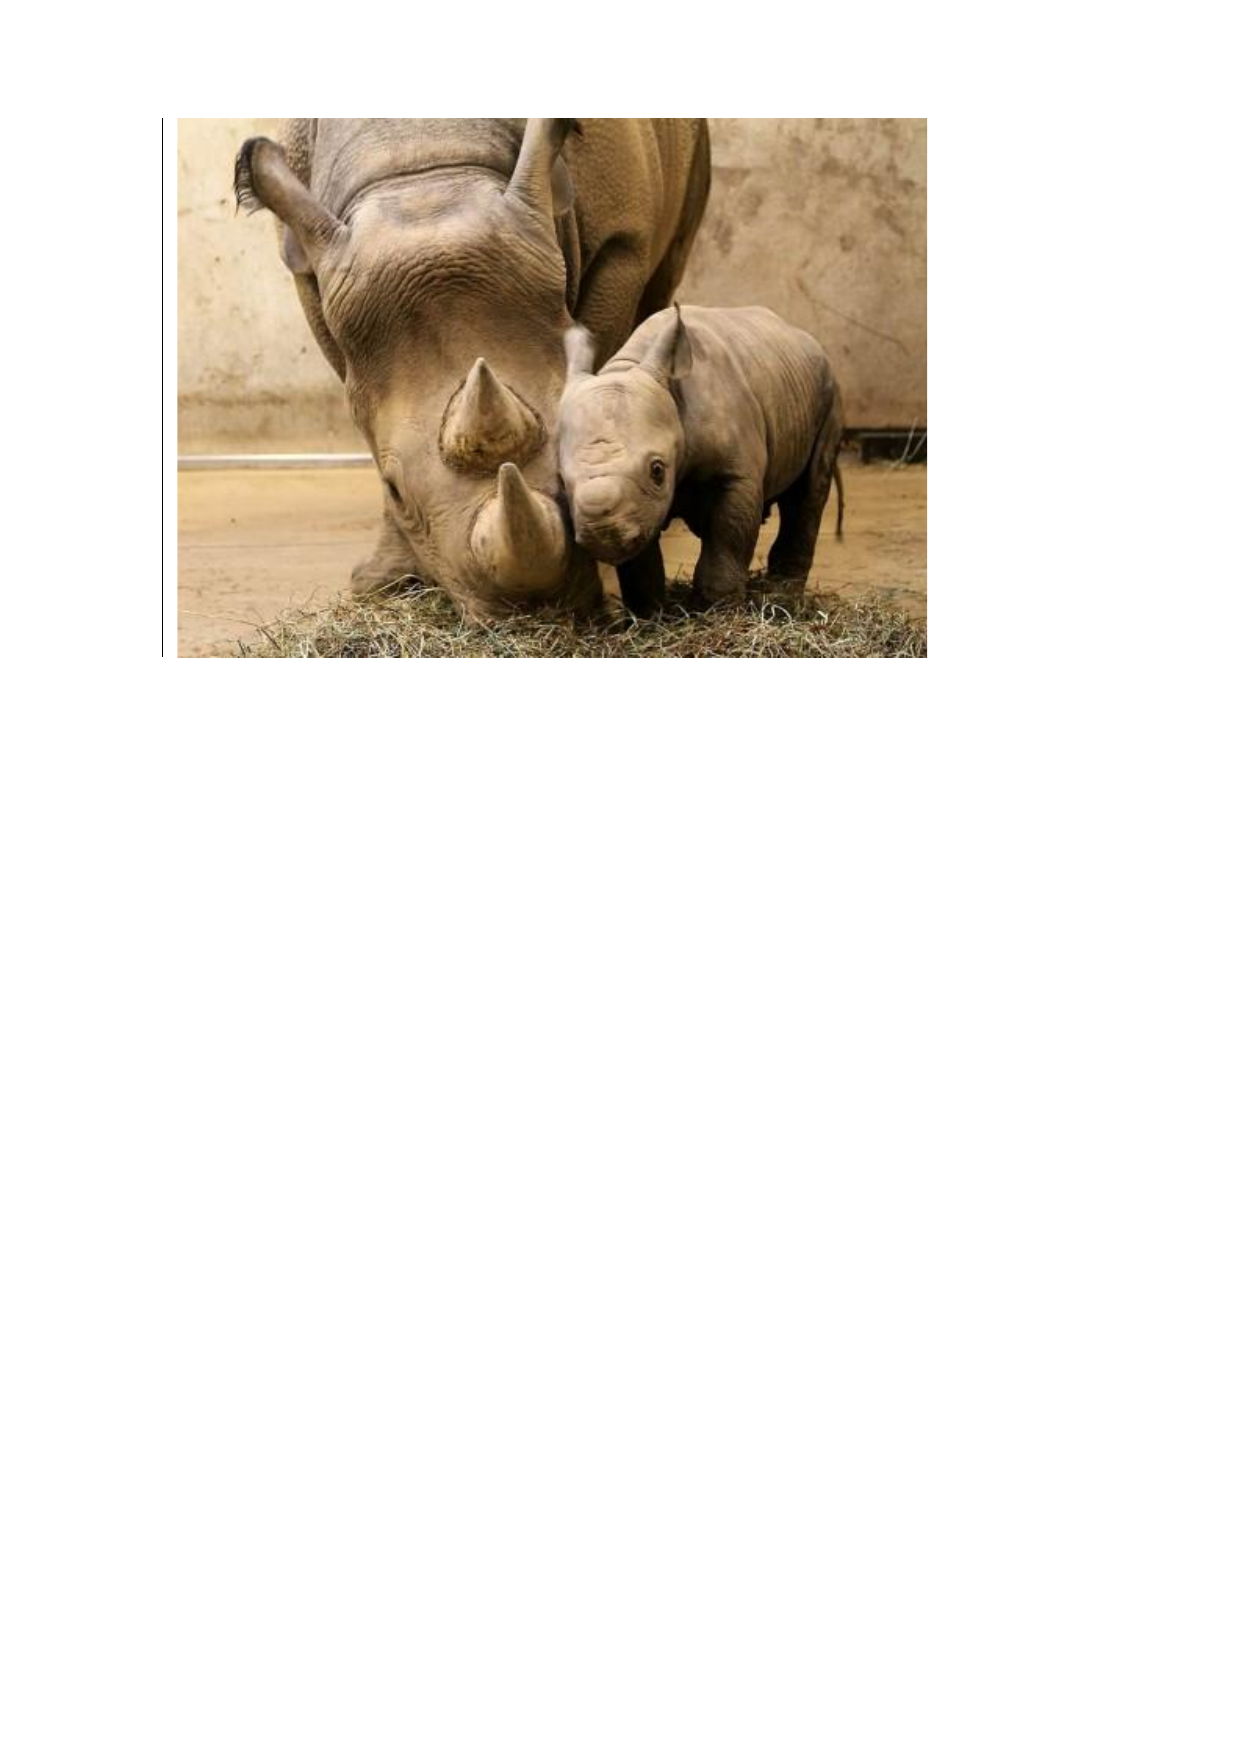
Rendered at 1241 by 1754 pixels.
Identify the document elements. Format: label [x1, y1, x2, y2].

picture [177, 118, 928, 658]
